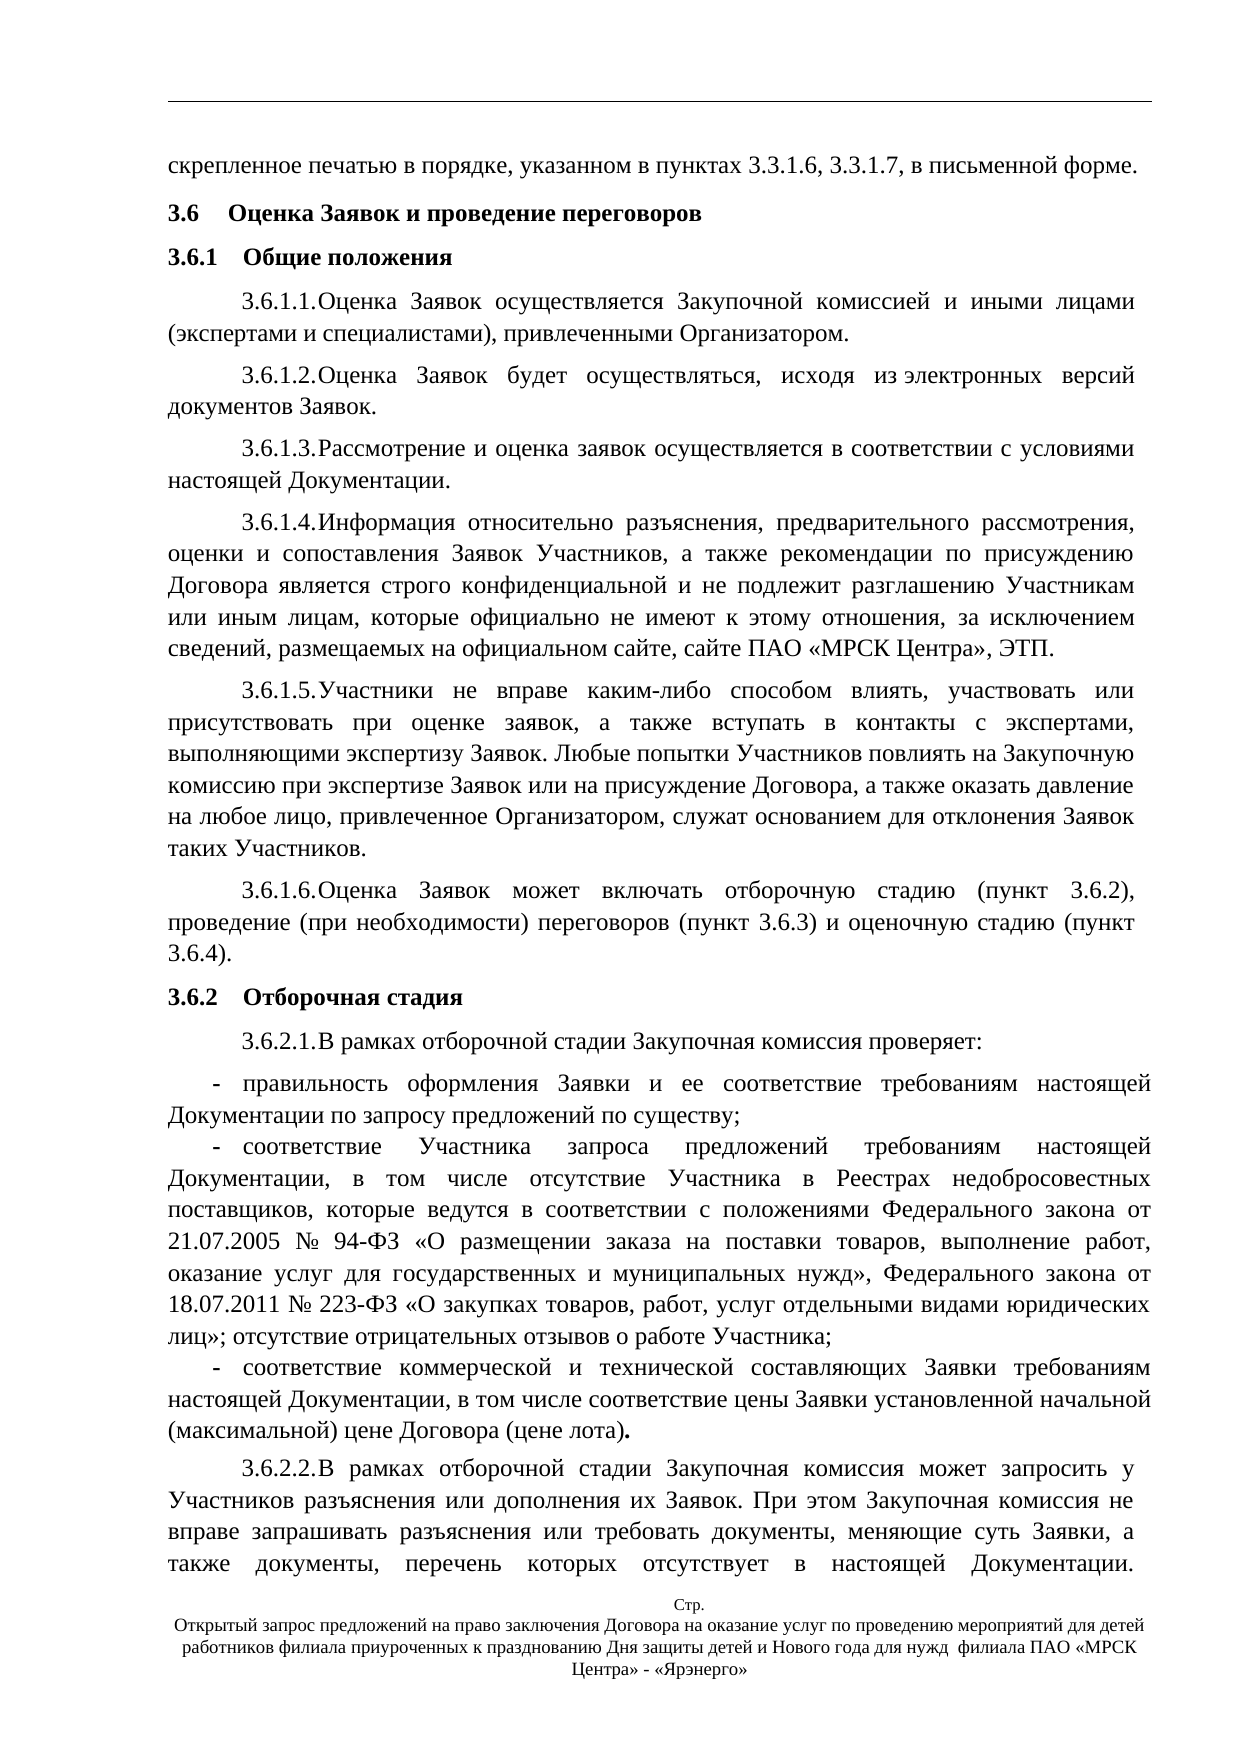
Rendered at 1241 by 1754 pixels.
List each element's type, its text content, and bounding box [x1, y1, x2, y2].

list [168, 150, 1152, 179]
list Информация относительно разъяснения, предварительного рассмотрения, оценки и сопоставления Заявок Участников, а также рекомендации по присуждению Договора является строго конфиденциальной и не подлежит разглашению Участникам или иным лицам, которые официально не имеют к этому отношения, за исключением сведений, размещаемых на официальном сайте, сайте ПАО «МРСК Центра», ЭТП. [168, 507, 1135, 662]
list В рамках отборочной стадии Закупочная комиссия проверяет: [168, 1026, 1135, 1055]
list Рассмотрение и оценка заявок осуществляется в соответствии с условиями настоящей Документации. [168, 433, 1135, 494]
list соответствие коммерческой и технической составляющих Заявки требованиям настоящей Документации, в том числе соответствие цены Заявки установленной начальной (максимальной) цене Договора (цене лота). [168, 1352, 1152, 1444]
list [168, 1453, 1135, 1577]
list правильность оформления Заявки и ее соответствие требованиям настоящей Документации по запросу предложений по существу; [168, 1068, 1152, 1128]
subtitle Оценка Заявок и проведение переговоров [168, 198, 1152, 227]
list Оценка Заявок осуществляется Закупочной комиссией и иными лицами (экспертами и специалистами), привлеченными Организатором. [168, 286, 1135, 347]
list Оценка Заявок может включать отборочную стадию (пункт 3.6.2), проведение (при необходимости) переговоров (пункт 3.6.3) и оценочную стадию (пункт 3.6.4). [168, 875, 1135, 967]
list Оценка Заявок будет осуществляться, исходя из электронных версий документов Заявок. [168, 360, 1135, 420]
subtitle Общие положения [168, 242, 1152, 271]
subtitle Отборочная стадия [168, 982, 1152, 1011]
list соответствие Участника запроса предложений требованиям настоящей Документации, в том числе отсутствие Участника в Реестрах недобросовестных поставщиков, которые ведутся в соответствии с положениями Федерального закона от 21.07.2005 № 94-ФЗ «О размещении заказа на поставки товаров, выполнение работ, оказание услуг для государственных и муниципальных нужд», Федерального закона от 18.07.2011 № 223-ФЗ «О закупках товаров, работ, услуг отдельными видами юридических лиц»; отсутствие отрицательных отзывов о работе Участника; [168, 1131, 1152, 1349]
list Участники не вправе каким-либо способом влиять, участвовать или присутствовать при оценке заявок, а также вступать в контакты с экспертами, выполняющими экспертизу Заявок. Любые попытки Участников повлиять на Закупочную комиссию при экспертизе Заявок или на присуждение Договора, а также оказать давление на любое лицо, привлеченное Организатором, служат основанием для отклонения Заявок таких Участников. [168, 675, 1135, 862]
